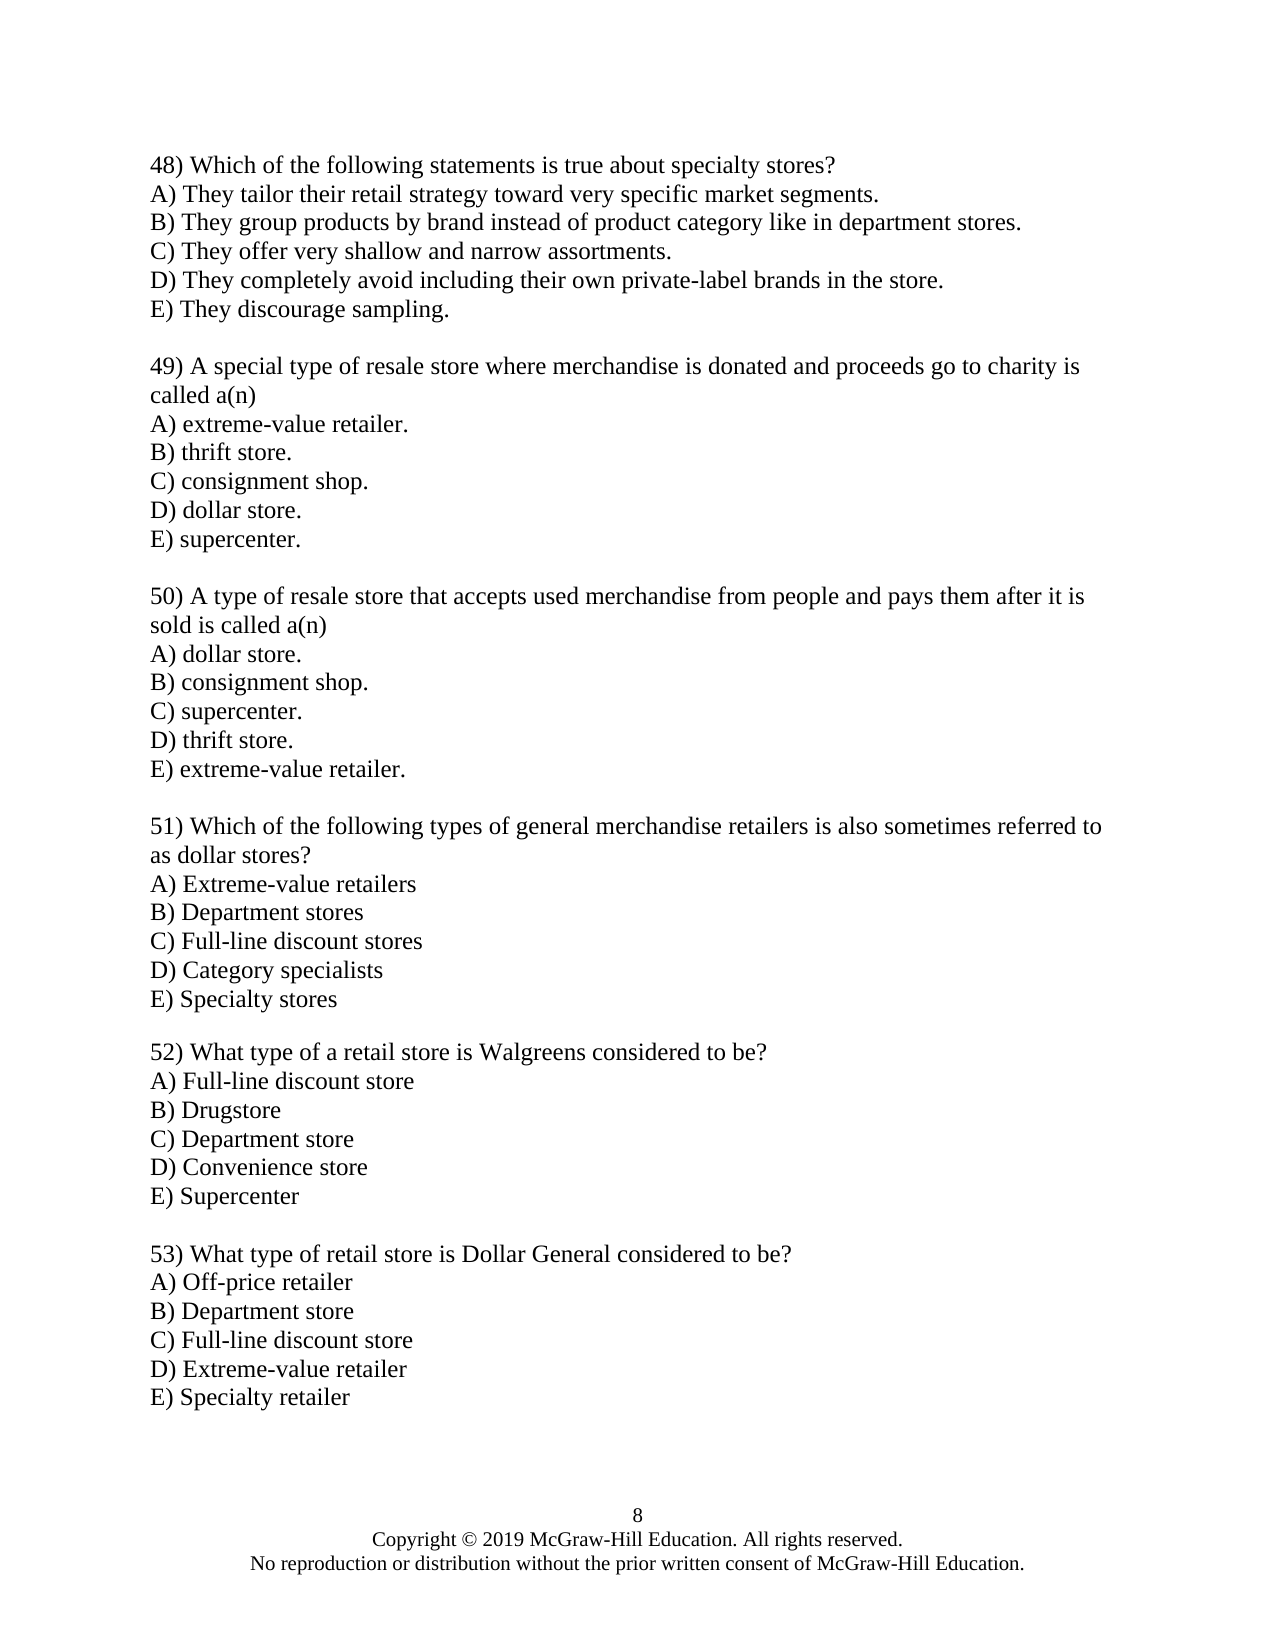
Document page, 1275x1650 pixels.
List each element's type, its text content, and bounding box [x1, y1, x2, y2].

text E) extreme-value retailer. [150, 754, 1125, 782]
text A) Off-price retailer [150, 1267, 1125, 1296]
text 51) Which of the following types of general merchandise retailers is also sometimes referred to as dollar stores? [150, 811, 1125, 869]
text 48) Which of the following statements is true about specialty stores? [150, 150, 1125, 179]
text C) They offer very shallow and narrow assortments. [150, 236, 1125, 265]
text C) consignment shop. [150, 466, 1125, 495]
text A) They tailor their retail strategy toward very specific market segments. [150, 179, 1125, 207]
text A) dollar store. [150, 639, 1125, 667]
text D) Category specialists [150, 955, 1125, 984]
text D) Extreme-value retailer [150, 1354, 1125, 1382]
text D) dollar store. [150, 495, 1125, 524]
text D) Convenience store [150, 1152, 1125, 1181]
text C) supercenter. [150, 696, 1125, 725]
text C) Full-line discount stores [150, 926, 1125, 955]
text C) Full-line discount store [150, 1325, 1125, 1354]
text E) Supercenter [150, 1181, 1125, 1210]
text A) Full-line discount store [150, 1066, 1125, 1095]
text 52) What type of a retail store is Walgreens considered to be? [150, 1037, 1125, 1066]
text B) They group products by brand instead of product category like in department stores. [150, 207, 1125, 236]
text 53) What type of retail store is Dollar General considered to be? [150, 1239, 1125, 1267]
text A) extreme-value retailer. [150, 409, 1125, 437]
text A) Extreme-value retailers [150, 869, 1125, 897]
text 50) A type of resale store that accepts used merchandise from people and pays them after it is sold is called a(n) [150, 581, 1125, 639]
text C) Department store [150, 1124, 1125, 1152]
text B) Department stores [150, 897, 1125, 926]
text B) Drugstore [150, 1095, 1125, 1124]
text 49) A special type of resale store where merchandise is donated and proceeds go to charity is called a(n) [150, 351, 1125, 409]
text B) Department store [150, 1296, 1125, 1325]
text E) They discourage sampling. [150, 294, 1125, 322]
text E) Specialty retailer [150, 1382, 1125, 1411]
text B) consignment shop. [150, 667, 1125, 696]
text D) thrift store. [150, 725, 1125, 754]
text B) thrift store. [150, 437, 1125, 466]
text E) supercenter. [150, 524, 1125, 552]
text E) Specialty stores [150, 984, 1125, 1012]
text D) They completely avoid including their own private-label brands in the store. [150, 265, 1125, 294]
